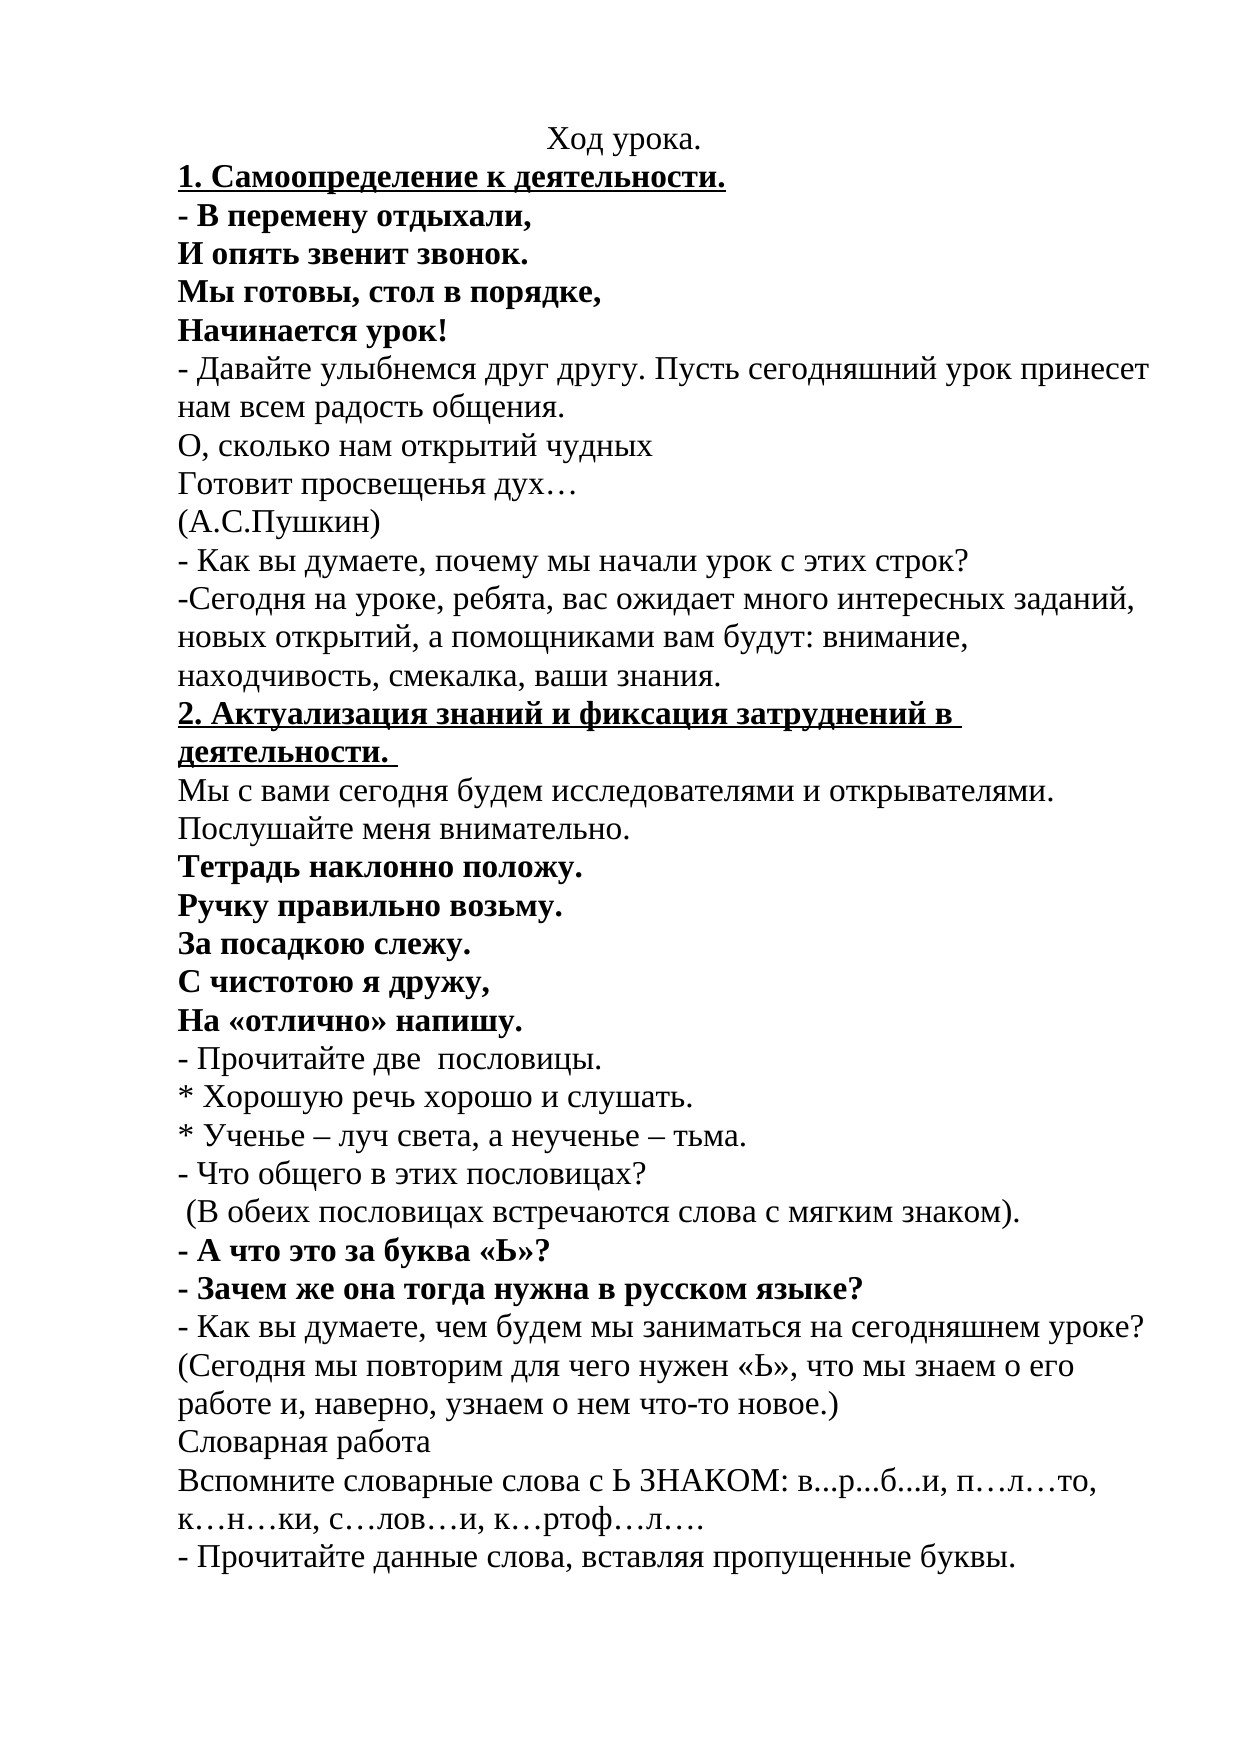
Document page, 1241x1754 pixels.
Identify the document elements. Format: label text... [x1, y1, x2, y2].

text (А.С.Пушкин) [177, 501, 1152, 540]
text - Прочитайте две пословицы. [177, 1038, 1152, 1076]
text * Ученье – луч света, а неученье – тьма. [177, 1115, 1152, 1153]
text (В обеих пословицах встречаются слова с мягким знаком). [177, 1191, 1152, 1230]
text Начинается урок! [177, 310, 1152, 348]
text (Сегодня мы повторим для чего нужен «Ь», что мы знаем о его работе и, наверно, узнаем о нем что-то новое.) [177, 1345, 1152, 1421]
text За посадкою слежу. [177, 923, 1152, 961]
text Ручку правильно возьму. [177, 885, 1152, 923]
text Вспомните словарные слова с Ь ЗНАКОМ: в...р...б...и, п…л…то, к…н…ки, с…лов…и, к…ртоф…л…. [177, 1460, 1152, 1536]
text Готовит просвещенья дух… [177, 463, 1152, 501]
text - В перемену отдыхали, [177, 195, 1152, 233]
text -Сегодня на уроке, ребята, вас ожидает много интересных заданий, новых открытий, а помощниками вам будут: внимание, находчивость, смекалка, ваши знания. [177, 578, 1152, 693]
text - Зачем же она тогда нужна в русском языке? [177, 1268, 1152, 1306]
text Словарная работа [177, 1421, 1152, 1460]
text - Давайте улыбнемся друг другу. Пусть сегодняшний урок принесет нам всем радость общения. [177, 348, 1152, 425]
text - Как вы думаете, чем будем мы заниматься на сегодняшнем уроке? [177, 1306, 1152, 1345]
text Мы готовы, стол в порядке, [177, 271, 1152, 310]
text 2. Актуализация знаний и фиксация затруднений в деятельности. [177, 693, 1152, 770]
text - Что общего в этих пословицах? [177, 1153, 1152, 1191]
text На «отлично» напишу. [177, 1000, 1152, 1038]
text - Как вы думаете, почему мы начали урок с этих строк? [177, 540, 1152, 578]
text 1. Самоопределение к деятельности. [177, 156, 1152, 195]
text * Хорошую речь хорошо и слушать. [177, 1076, 1152, 1115]
text Мы с вами сегодня будем исследователями и открывателями. Послушайте меня внимательно. [177, 770, 1152, 846]
text О, сколько нам открытий чудных [177, 425, 1152, 463]
text И опять звенит звонок. [177, 233, 1152, 271]
text Ход урока. [472, 118, 1152, 156]
text - А что это за буква «Ь»? [177, 1230, 1152, 1268]
text С чистотою я дружу, [177, 961, 1152, 1000]
text Тетрадь наклонно положу. [177, 846, 1152, 885]
text - Прочитайте данные слова, вставляя пропущенные буквы. [177, 1536, 1152, 1575]
